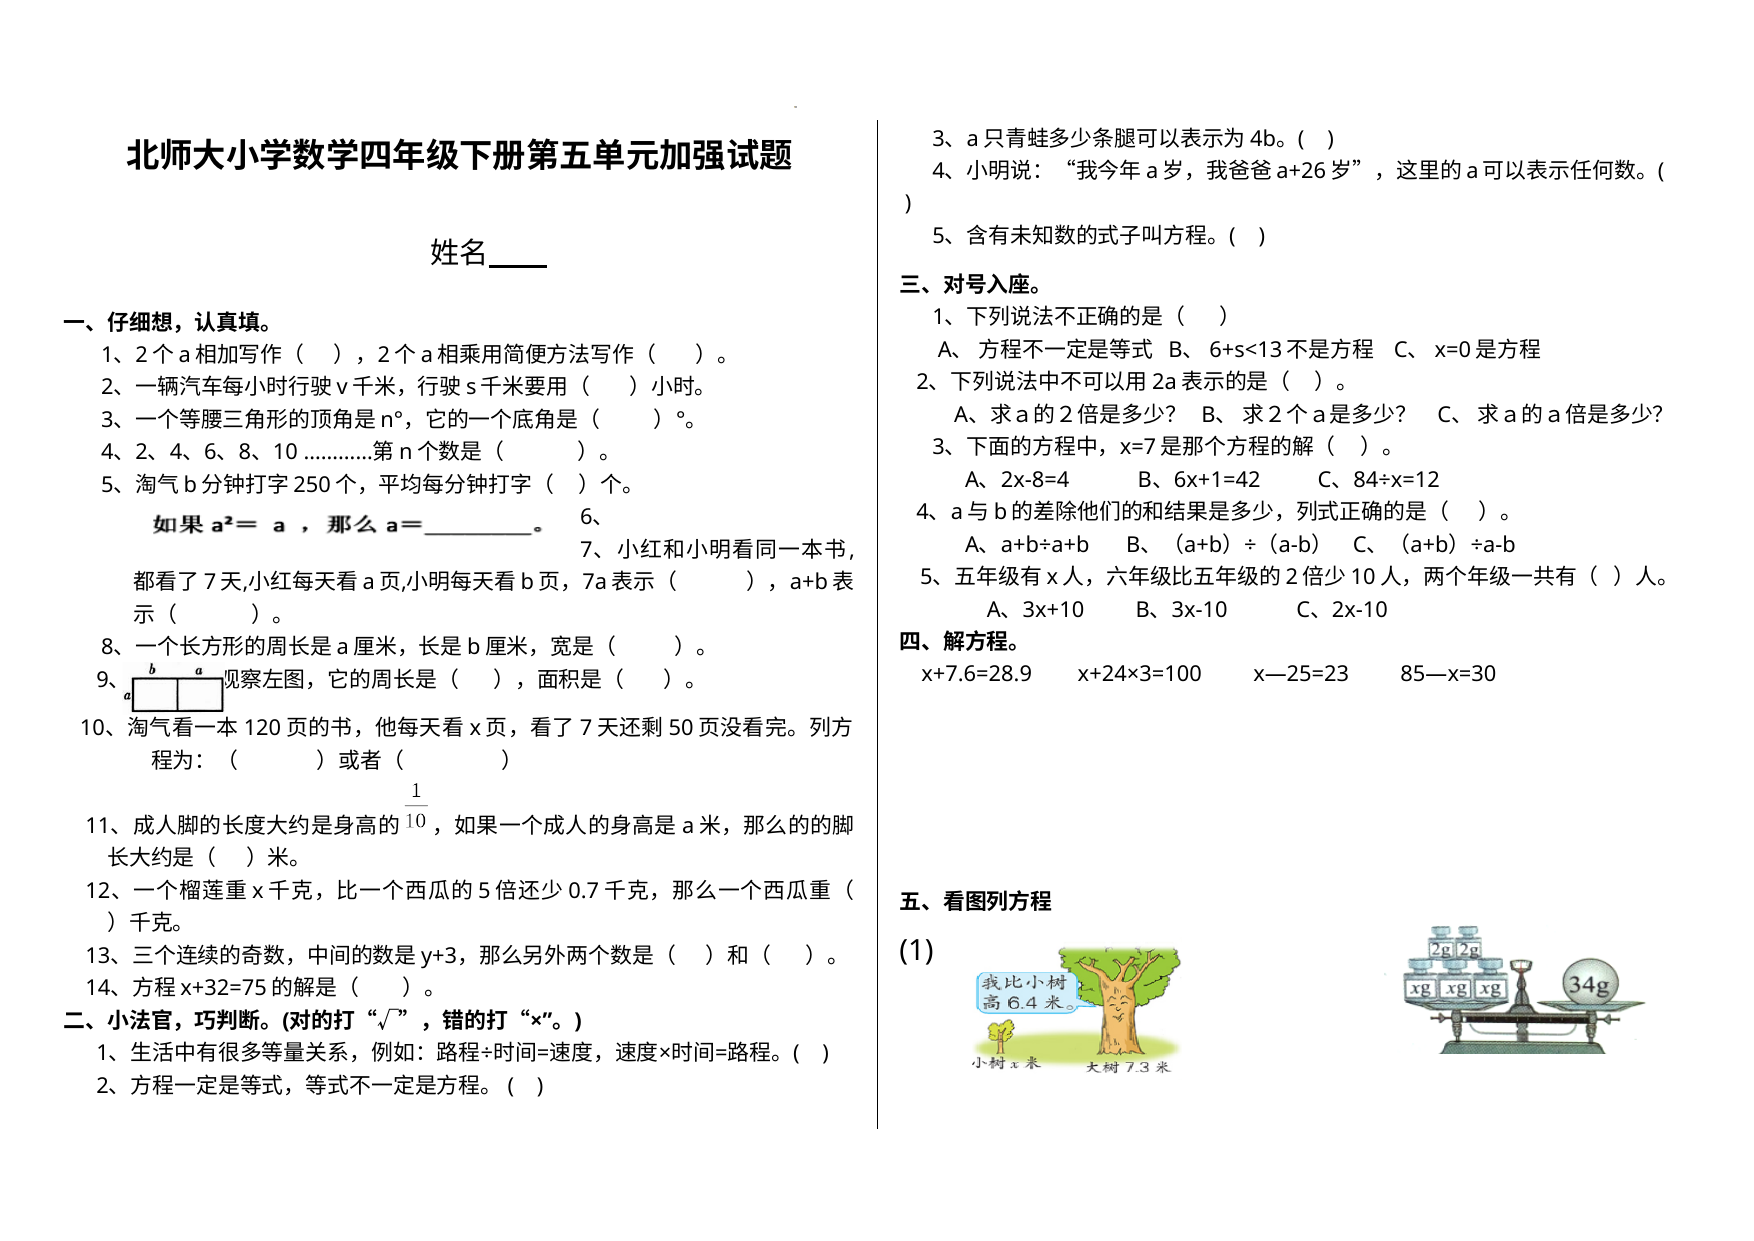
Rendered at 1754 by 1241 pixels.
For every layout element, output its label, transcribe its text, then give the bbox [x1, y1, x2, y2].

text 一、仔细想，认真填。 [63, 304, 855, 337]
text 4、2、4、6、8、10 …………第n个数是（ ）。X|k | .|O [101, 434, 855, 467]
text 11、成人脚的长度大约是身高的，如果一个成人的身高是a米，那么的的脚长大约是（ ）米。 [85, 775, 855, 872]
text 7、小红和小明看同一本书,都看了7天,小红每天看a页,小明每天看b页，7a表示（ ），a+b表示（ ）。 [101, 532, 855, 629]
text 6、 [101, 499, 855, 532]
text 12、一个榴莲重x千克，比一个西瓜的5倍还少0.7千克，那么一个西瓜重（ ）千克。 [85, 872, 855, 937]
text A、 方程不一定是等式 B、 6+s<13不是方程 C、 x=0是方程 [899, 331, 1691, 364]
list x+7.6=28.9 x+24×3=100 x—25=23 85—x=30 [899, 656, 1691, 689]
text 3、一个等腰三角形的顶角是n°，它的一个底角是（ ）°。 [101, 402, 855, 434]
text 1、下列说法不正确的是（ ）w W w .x K b 1.c o M [899, 299, 1691, 331]
list (2) [899, 916, 1691, 981]
text 4、小明说：“我今年a岁，我爸爸a+26岁”，这里的a可以表示任何数。( ) [899, 153, 1691, 218]
text 5、五年级有x人，六年级比五年级的2倍少10人，两个年级一共有（ ）人。 [899, 559, 1691, 591]
text 5、含有未知数的式子叫方程。( ) [899, 218, 1691, 250]
text 北师大小学数学四年级下册第五单元加强试题 姓名 [63, 120, 855, 283]
list 看图列方程 [899, 884, 1691, 916]
text 2、下列说法中不可以用2a表示的是（ ）。 [899, 364, 1691, 396]
text 8、一个长方形的周长是a厘米，长是b厘米，宽是（ ）。 [101, 629, 855, 662]
text A、求ａ的２倍是多少？ B、 求２个ａ是多少？ C、 求ａ的ａ倍是多少？ [899, 396, 1691, 429]
text A、3x+10 B、3x-10 C、2x-10 [899, 591, 1691, 624]
text A、a+b÷a+b B、（a+b）÷（a-b） C、（a+b）÷a-b [899, 526, 1691, 559]
text 13、三个连续的奇数，中间的数是y+3，那么另外两个数是（ ）和（ ）。 [85, 937, 855, 970]
text 三、对号入座。 [899, 266, 1691, 299]
text 10、淘气看一本120页的书，他每天看x页，看了7天还剩50页没看完。列方程为：（ ）或者（ ） [63, 710, 855, 775]
text 2、一辆汽车每小时行驶v千米，行驶s千米要用（ ）小时。 [101, 369, 855, 402]
text 3、下面的方程中，x=7是那个方程的解（ ）。 [899, 429, 1691, 461]
text A、2x-8=4 B、6x+1=42 C、84÷x=12 [899, 461, 1691, 494]
text 2、方程一定是等式，等式不一定是方程。 ( ) [63, 1067, 855, 1100]
text 14、方程x+32=75的解是（ ）。 [85, 970, 855, 1002]
text 9、 仔细观察左图，它的周长是（ ），面积是（ ）。 [226, 662, 855, 694]
list 四、解方程。 [899, 624, 1691, 656]
text 1、2个a相加写作（ ），2个a相乘用简便方法写作（ ）。 [101, 337, 855, 369]
picture [971, 937, 1182, 1080]
text 3、a只青蛙多少条腿可以表示为4b。( ) [899, 120, 1691, 153]
text 4、a与b的差除他们的和结果是多少，列式正确的是（ ）。 [899, 494, 1691, 526]
text 5、淘气b分钟打字250个，平均每分钟打字（ ）个。 [101, 467, 855, 499]
text 1、生活中有很多等量关系，例如：路程÷时间=速度，速度×时间=路程。( ) [63, 1035, 855, 1067]
list 小法官，巧判断。(对的打“√”，错的打“×”。) [63, 1002, 855, 1035]
